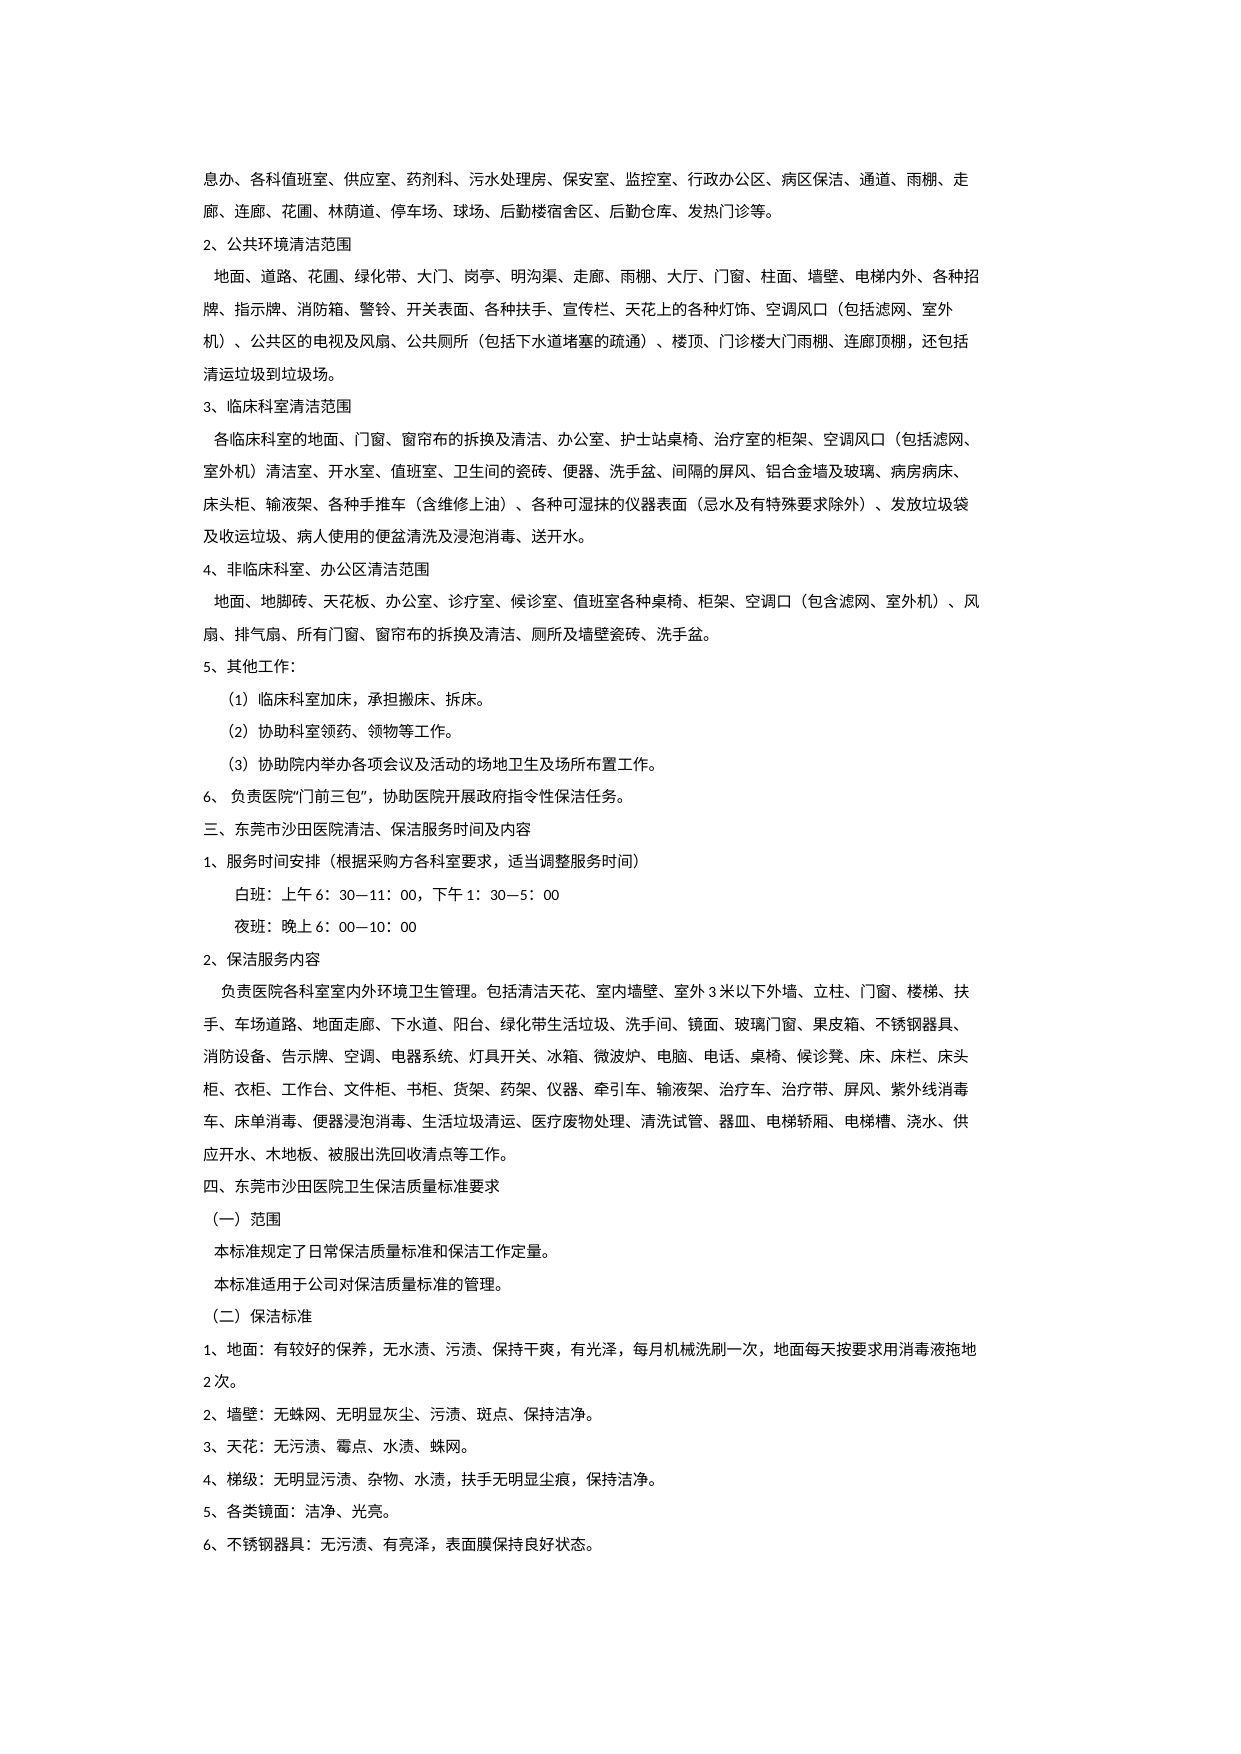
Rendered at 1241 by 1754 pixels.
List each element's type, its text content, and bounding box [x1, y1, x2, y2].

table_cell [192, 162, 990, 813]
table_cell 三、东莞市沙田医院清洁、保洁服务时间及内容 1、服务时间安排（根据采购方各科室要求，适当调整服务时间） 白班：上午6：30—11：00，下午1：30—5：00 夜班：晚上6：00—10：00 2、保洁服务内容 负责医院各科室室内外环境卫生管理。包括清洁天花、室内墙壁、室外3米以下外墙、立柱、门窗、楼梯、扶手、车场道路、地面走廊、下水道、阳台、绿化带生活垃圾、洗手间、镜面、玻璃门窗、果皮箱、不锈钢器具、消防设备、告示牌、空调、电器系统、灯具开关、冰箱、微波炉、电脑、电话、桌椅、候诊凳、床、床栏、床头柜、衣柜、工作台、文件柜、书柜、货架、药架、仪器、牵引车、输液架、治疗车、治疗带、屏风、紫外线消毒车、床单消毒、便器浸泡消毒、生活垃圾清运、医疗废物处理、清洗试管、器皿、电梯轿厢、电梯槽、浇水、供应开水、木地板、被服出洗回收清点等工作。 [192, 813, 990, 1171]
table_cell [192, 1171, 990, 1561]
